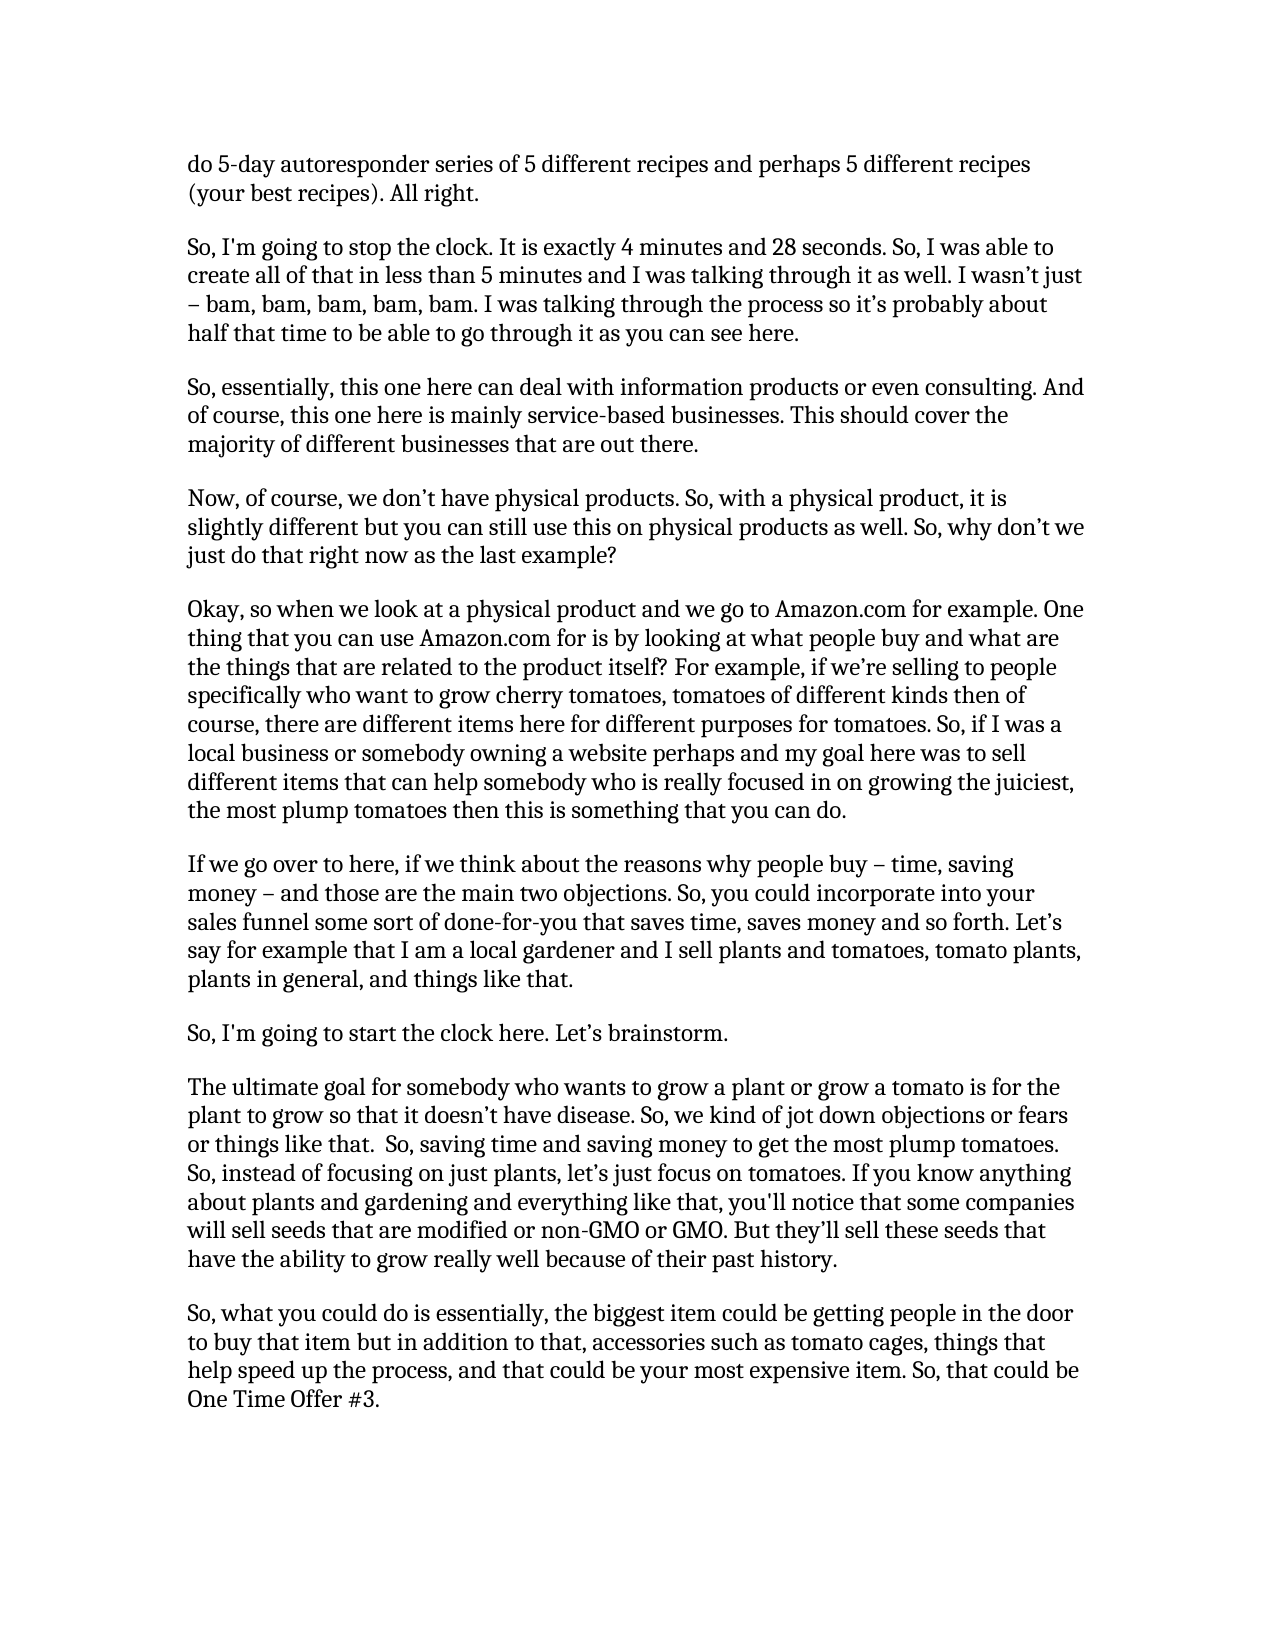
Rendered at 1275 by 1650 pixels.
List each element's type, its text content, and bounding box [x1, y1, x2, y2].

text So, I'm going to start the clock here. Let’s brainstorm. [187, 1019, 1087, 1047]
text The ultimate goal for somebody who wants to grow a plant or grow a tomato is for the plant to grow so that it doesn’t have disease. So, we kind of jot down objections or fears or things like that. So, saving time and saving money to get the most plump tomatoes. So, instead of focusing on just plants, let’s just focus on tomatoes. If you know anything about plants and gardening and everything like that, you'll notice that some companies will sell seeds that are modified or non-GMO or GMO. But they’ll sell these seeds that have the ability to grow really well because of their past history. [187, 1072, 1087, 1274]
text Now, of course, we don’t have physical products. So, with a physical product, it is slightly different but you can still use this on physical products as well. So, why don’t we just do that right now as the last example? [187, 484, 1087, 570]
text So, what you could do is essentially, the biggest item could be getting people in the door to buy that item but in addition to that, accessories such as tomato cages, things that help speed up the process, and that could be your most expensive item. So, that could be One Time Offer #3. [187, 1299, 1087, 1414]
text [187, 150, 1087, 207]
text So, essentially, this one here can deal with information products or even consulting. And of course, this one here is mainly service-based businesses. This should cover the majority of different businesses that are out there. [187, 372, 1087, 459]
text If we go over to here, if we think about the reasons why people buy – time, saving money – and those are the main two objections. So, you could incorporate into your sales funnel some sort of done-for-you that saves time, saves money and so forth. Let’s say for example that I am a local gardener and I sell plants and tomatoes, tomato plants, plants in general, and things like that. [187, 850, 1087, 994]
text So, I'm going to stop the clock. It is exactly 4 minutes and 28 seconds. So, I was able to create all of that in less than 5 minutes and I was talking through it as well. I wasn’t just – bam, bam, bam, bam, bam. I was talking through the process so it’s probably about half that time to be able to go through it as you can see here. [187, 232, 1087, 347]
text Okay, so when we look at a physical product and we go to Amazon.com for example. One thing that you can use Amazon.com for is by looking at what people buy and what are the things that are related to the product itself? For example, if we’re selling to people specifically who want to grow cherry tomatoes, tomatoes of different kinds then of course, there are different items here for different purposes for tomatoes. So, if I was a local business or somebody owning a website perhaps and my goal here was to sell different items that can help somebody who is really focused in on growing the juiciest, the most plump tomatoes then this is something that you can do. [187, 595, 1087, 825]
